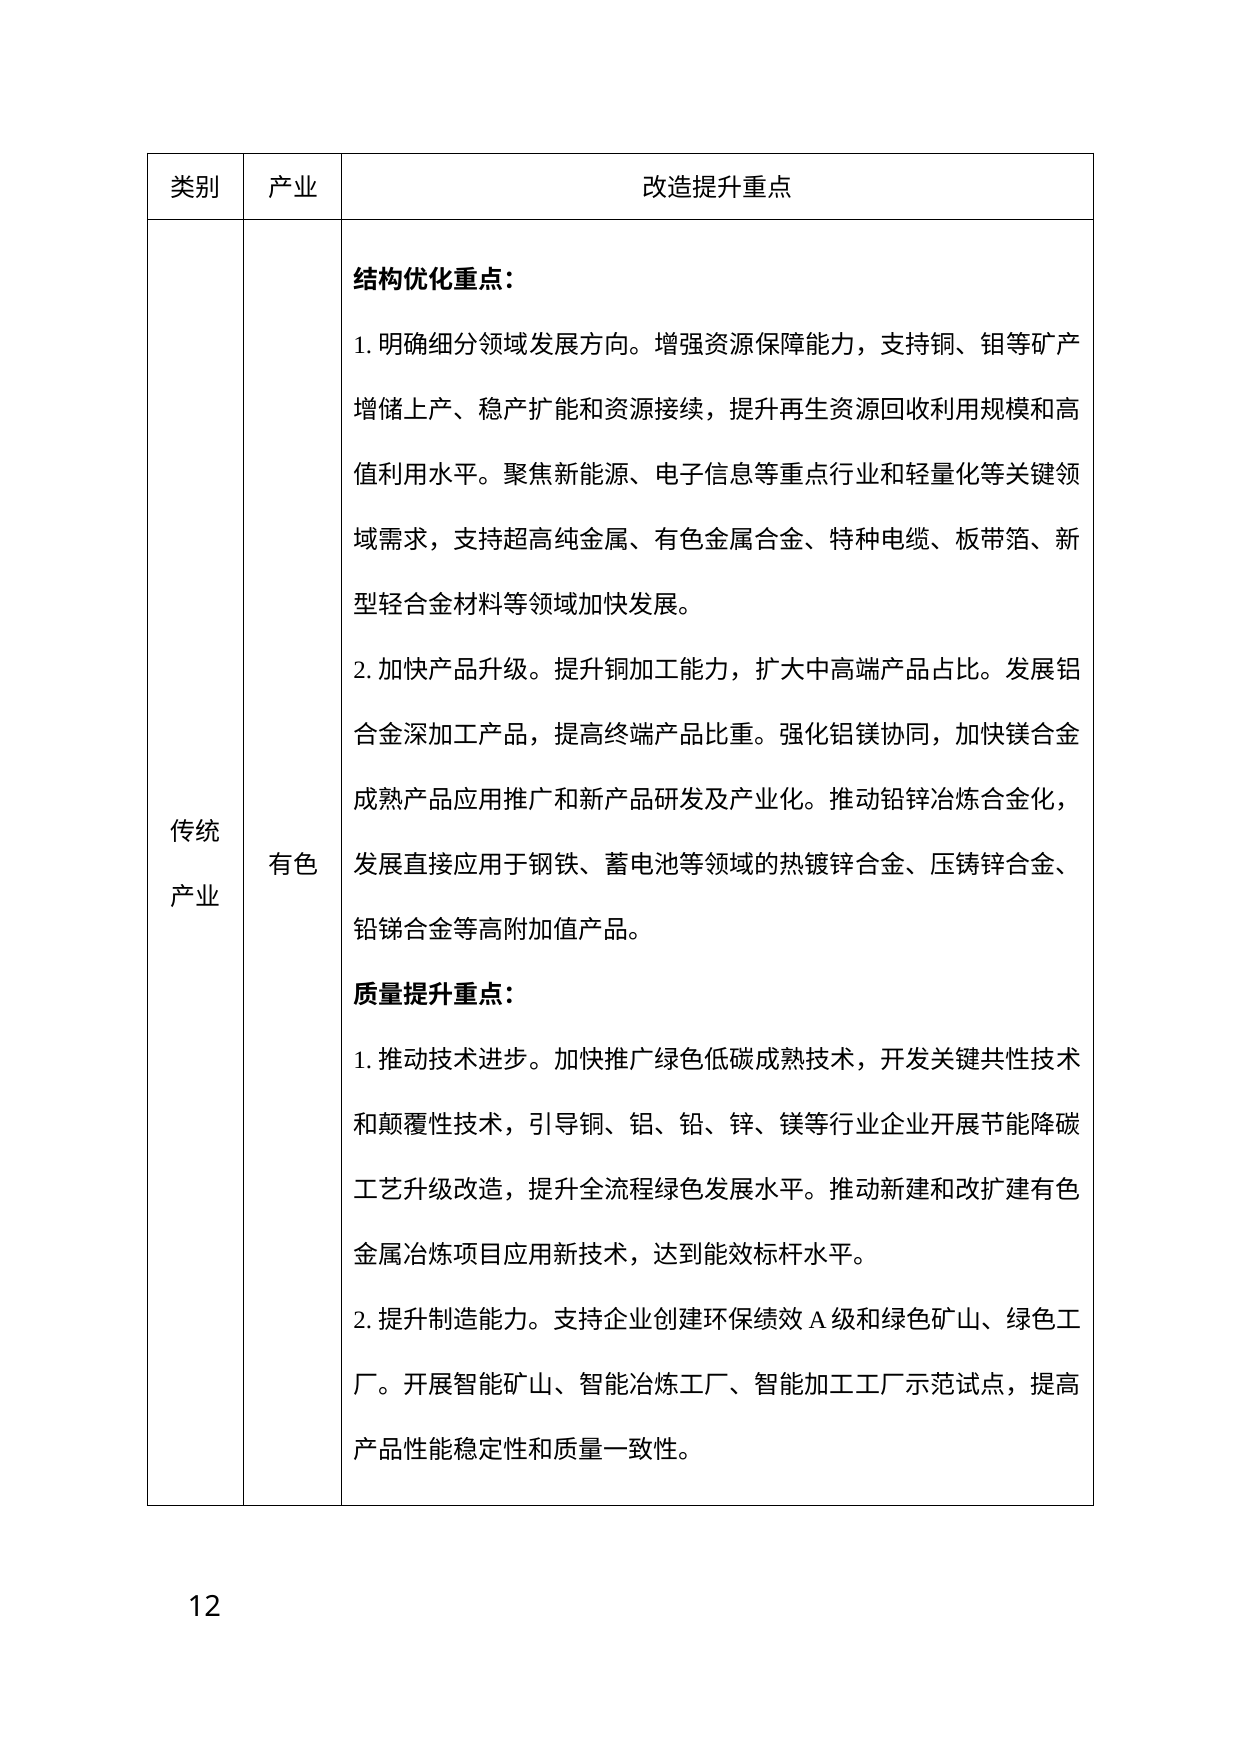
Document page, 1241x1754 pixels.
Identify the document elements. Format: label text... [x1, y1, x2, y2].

table_header 类别 [148, 154, 243, 218]
table_header 改造提升重点 [342, 154, 1093, 218]
table_cell 结构优化重点： 1. 明确细分领域发展方向。增强资源保障能力，支持铜、钼等矿产增储上产、稳产扩能和资源接续，提升再生资源回收利用规模和高值利用水平。聚焦新能源、电子信息等重点行业和轻量化等关键领域需求，支持超高纯金属、有色金属合金、特种电缆、板带箔、新型轻合金材料等领域加快发展。 2. 加快产品升级。提升铜加工能力，扩大中高端产品占比。发展铝合金深加工产品，提高终端产品比重。强化铝镁协同，加快镁合金成熟产品应用推广和新产品研发及产业化。推动铅锌冶炼合金化，发展直接应用于钢铁、蓄电池等领域的热镀锌合金、压铸锌合金、铅锑合金等高附加值产品。 质量提升重点： 1. 推动技术进步。加快推广绿色低碳成熟技术，开发关键共性技术和颠覆性技术，引导铜、铝、铅、锌、镁等行业企业开展节能降碳工艺升级改造，提升全流程绿色发展水平。推动新建和改扩建有色金属冶炼项目应用新技术，达到能效标杆水平。 2. 提升制造能力。支持企业创建环保绩效A级和绿色矿山、绿色工厂。开展智能矿山、智能冶炼工厂、智能加工工厂示范试点，提高产品性能稳定性和质量一致性。 [342, 220, 1093, 1505]
table_cell 传统产业 [148, 220, 243, 1505]
table_header 产业 [244, 154, 341, 218]
table_cell 有色 [244, 220, 341, 1505]
